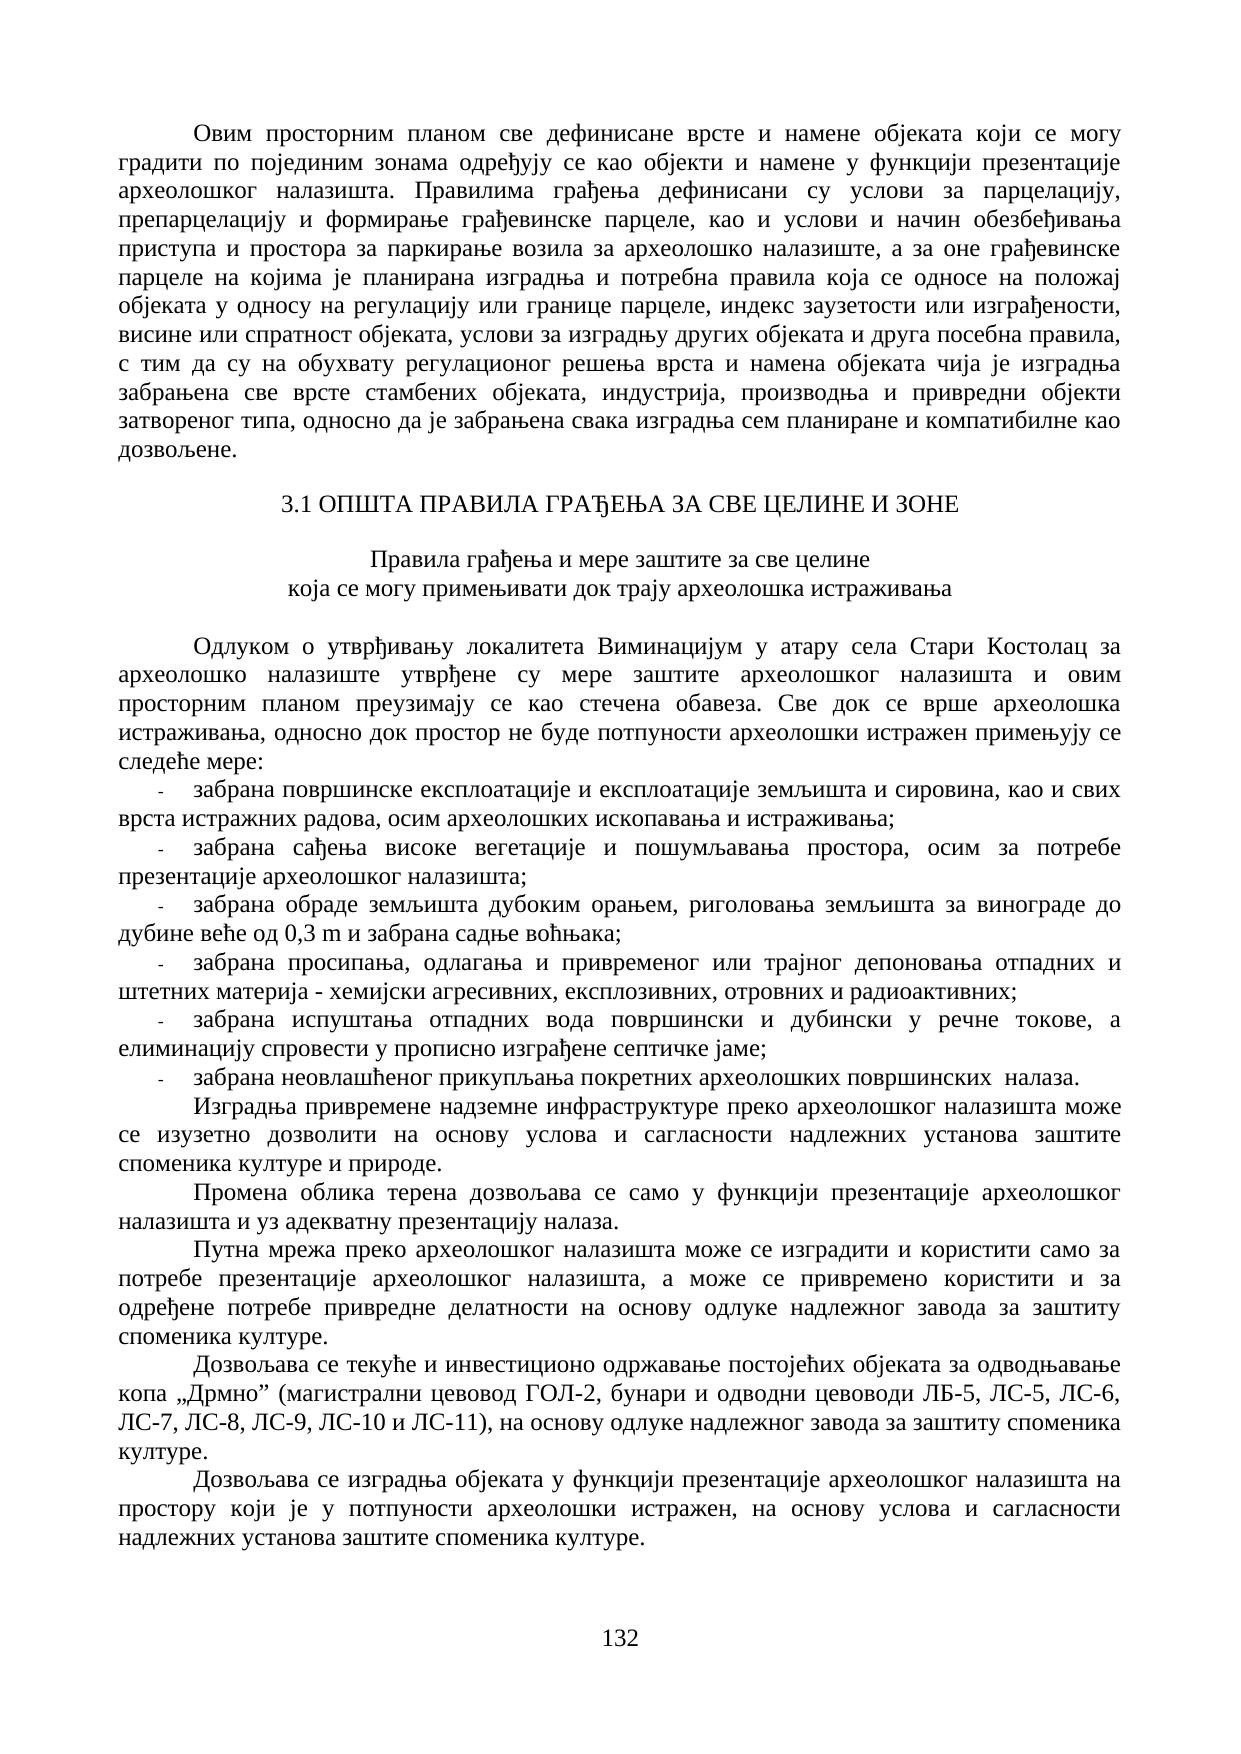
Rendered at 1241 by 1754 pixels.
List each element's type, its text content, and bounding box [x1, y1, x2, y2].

text Овим просторним планом све дефинисане врсте и намене објеката који се могу градити по појединим зонама одређују се као објекти и намене у функцији презентације археолошког налазишта. Правилима грађења дефинисани су услови за парцелацију, препарцелацију и формирање грађевинске парцеле, као и услови и начин обезбеђивања приступа и простора за паркирање возила за археолошко налазиште, а за оне грађевинске парцеле на којима је планирана изградња и потребна правила која се односе на положај објеката у односу на регулацију или границе парцеле, индекс заузетости или изграђености, висине или спратност објеката, услови за изградњу других објеката и друга посебна правила, с тим да су на обухвату регулационог решења врста и намена објеката чија је изградња забрањена све врсте стамбених објеката, индустрија, производња и привредни објекти затвореног типа, односно да је забрањена свака изградња сем планиране и компатибилне као дозвољене. [118, 118, 1122, 463]
list забрана испуштања отпадних вода површински и дубински у речне токове, а елиминацију спровести у прописно изграђене септичке јаме; [118, 1004, 1122, 1062]
text Изградња привремене надземне инфраструктуре преко археолошког налазишта може се изузетно дозволити на основу услова и сагласности надлежних установа заштите споменика културе и природе. [118, 1091, 1122, 1177]
text Дозвољава се текуће и инвестиционо одржавање постојећих објеката за одводњавање копа „Дрмно” (магистрални цевовод ГОЛ-2, бунари и одводни цевоводи ЛБ-5, ЛC-5, ЛC-6, ЛC-7, ЛC-8, ЛC-9, ЛC-10 и ЛC-11), на основу одлуке надлежног завода за заштиту споменика културе. [118, 1349, 1122, 1464]
text Правила грађења и мере заштите за све целине [118, 544, 1122, 573]
list забрана неовлашћеног прикупљања покретних археолошких површинских налаза. [118, 1062, 1122, 1091]
text Промена облика терена дозвољава се само у функцији презентације археолошког налазишта и уз адекватну презентацију налаза. [118, 1177, 1122, 1234]
text Дозвољава се изградња објеката у функцији презентације археолошког налазишта на простору који је у потпуности археолошки истражен, на основу услова и сагласности надлежних установа заштите споменика културе. [118, 1464, 1122, 1551]
text која се могу примењивати док трају археолошка истраживања [118, 573, 1122, 602]
list забрана просипања, одлагања и привременог или трајног депоновања отпадних и штетних материја - хемијски агресивних, експлозивних, отровних и радиоактивних; [118, 947, 1122, 1004]
text 3.1 ОПШТА ПРАВИЛА ГРАЂЕЊА ЗА СВЕ ЦЕЛИНЕ И ЗОНЕ [118, 489, 1122, 518]
text Одлуком о утврђивању локалитета Виминацијум у атару села Стари Костолац за археолошко налазиште утврђене су мере заштите археолошког налазишта и овим просторним планом преузимају се као стечена обавеза. Све док се врше археолошка истраживања, односно док простор не буде потпуности археолошки истражен примењују се следеће мере: [118, 631, 1122, 774]
list забрана површинске експлоатације и експлоатације земљишта и сировина, као и свих врста истражних радова, осим археолошких ископавања и истраживања; [118, 774, 1122, 832]
list забрана сађења високе вегетације и пошумљавања простора, осим за потребе презентације археолошког налазишта; [118, 832, 1122, 889]
text Путна мрежа преко археолошког налазишта може се изградити и користити само за потребе презентације археолошког налазишта, а може се привремено користити и за одређене потребе привредне делатности на основу одлуке надлежног завода за заштиту споменика културе. [118, 1234, 1122, 1349]
list забрана обраде земљишта дубоким орањем, риголовања земљишта за винограде до дубине веће од 0,3 m и забрана садње воћњака; [118, 889, 1122, 947]
